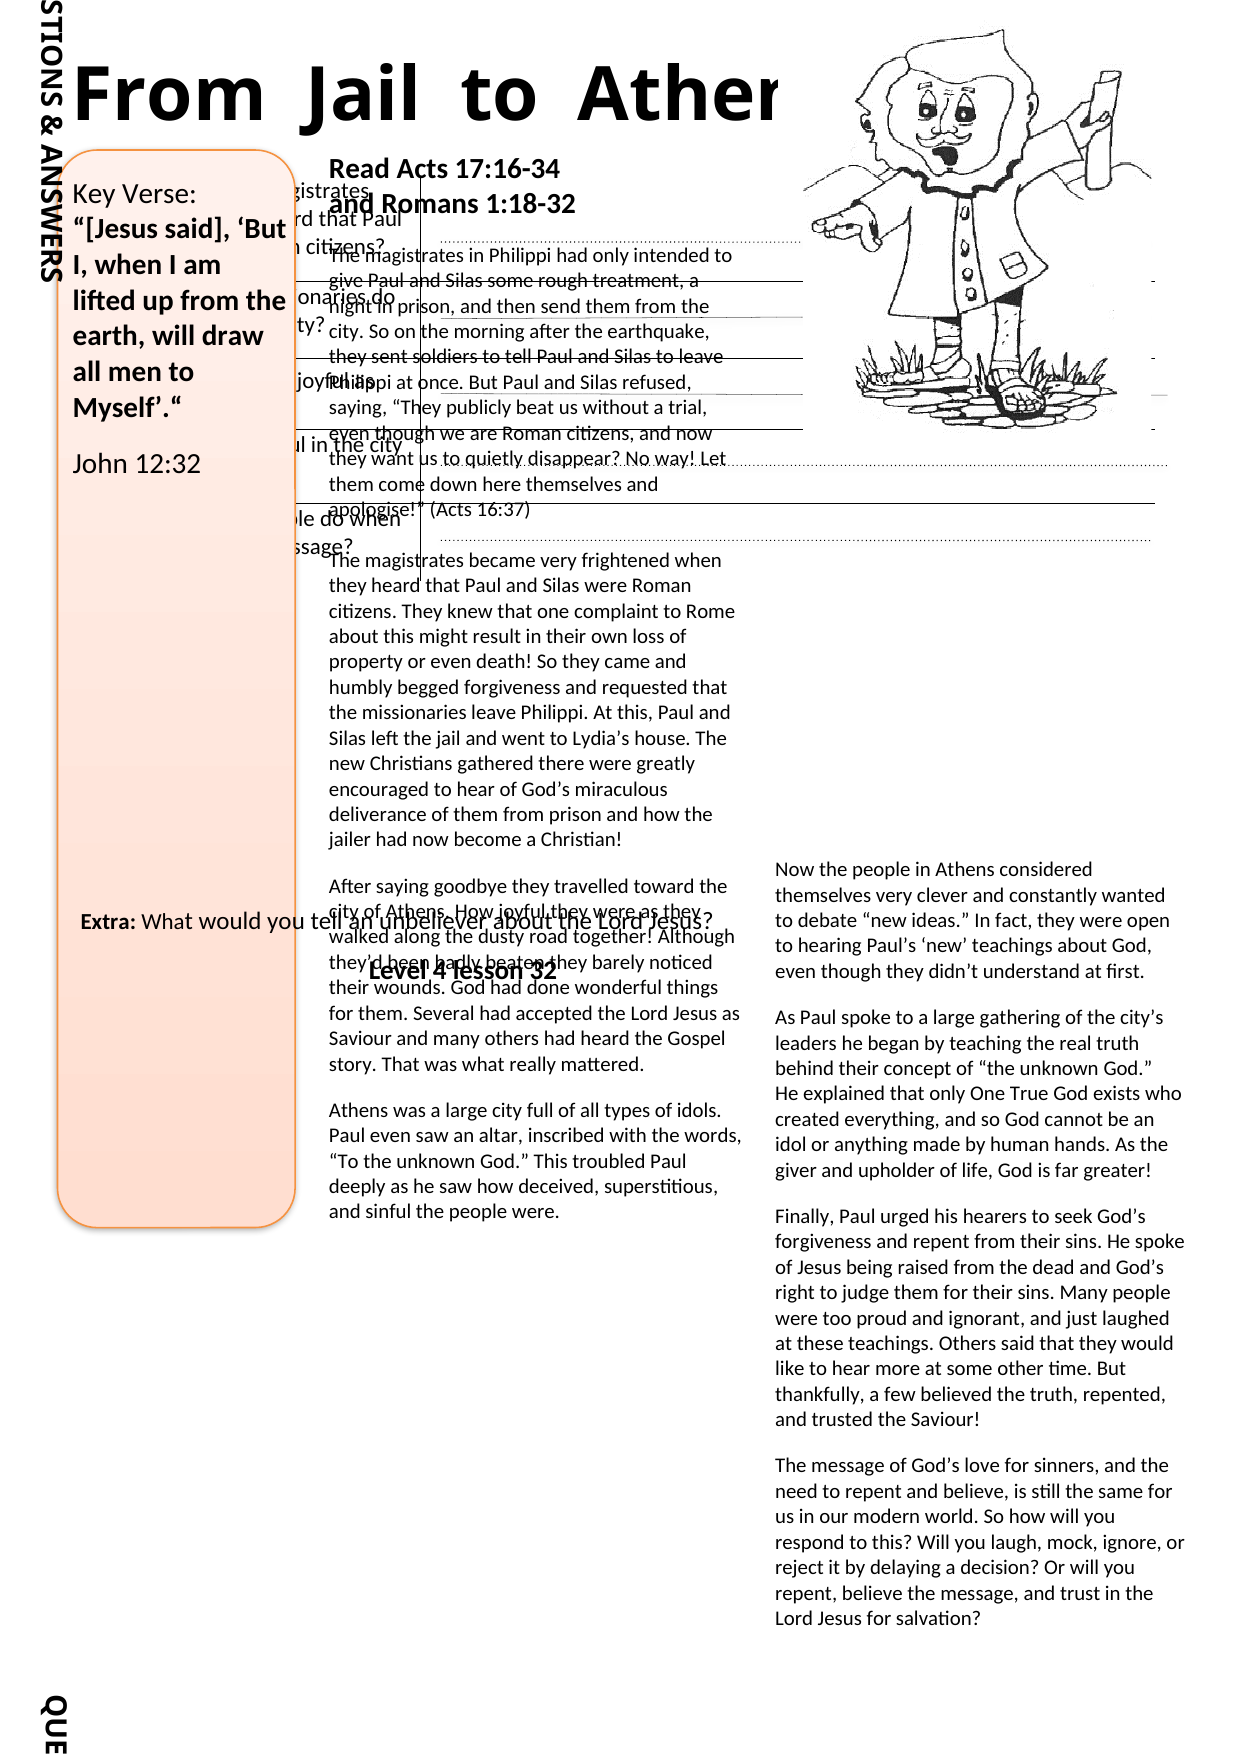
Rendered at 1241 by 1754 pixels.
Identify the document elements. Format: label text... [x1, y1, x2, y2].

table_cell 3. Why were they so joyful as they journeyed on? [300, 359, 420, 429]
table_cell [421, 282, 803, 358]
picture [803, 20, 1152, 439]
table_cell [421, 504, 1155, 581]
table_header [421, 176, 803, 281]
table_cell [421, 359, 803, 429]
table_cell 2. What did the missionaries do before they left the city? [300, 282, 420, 358]
table_header 1. Why were the magistrates afraid when they heard that Paul and Silas were Roman citizens? [296, 176, 420, 281]
table_cell 4. What troubled Paul in the city of Athens? [300, 430, 420, 503]
table_cell 5. What did the people do when they heard Paul’s message? [300, 504, 420, 581]
table_cell [421, 430, 1155, 503]
